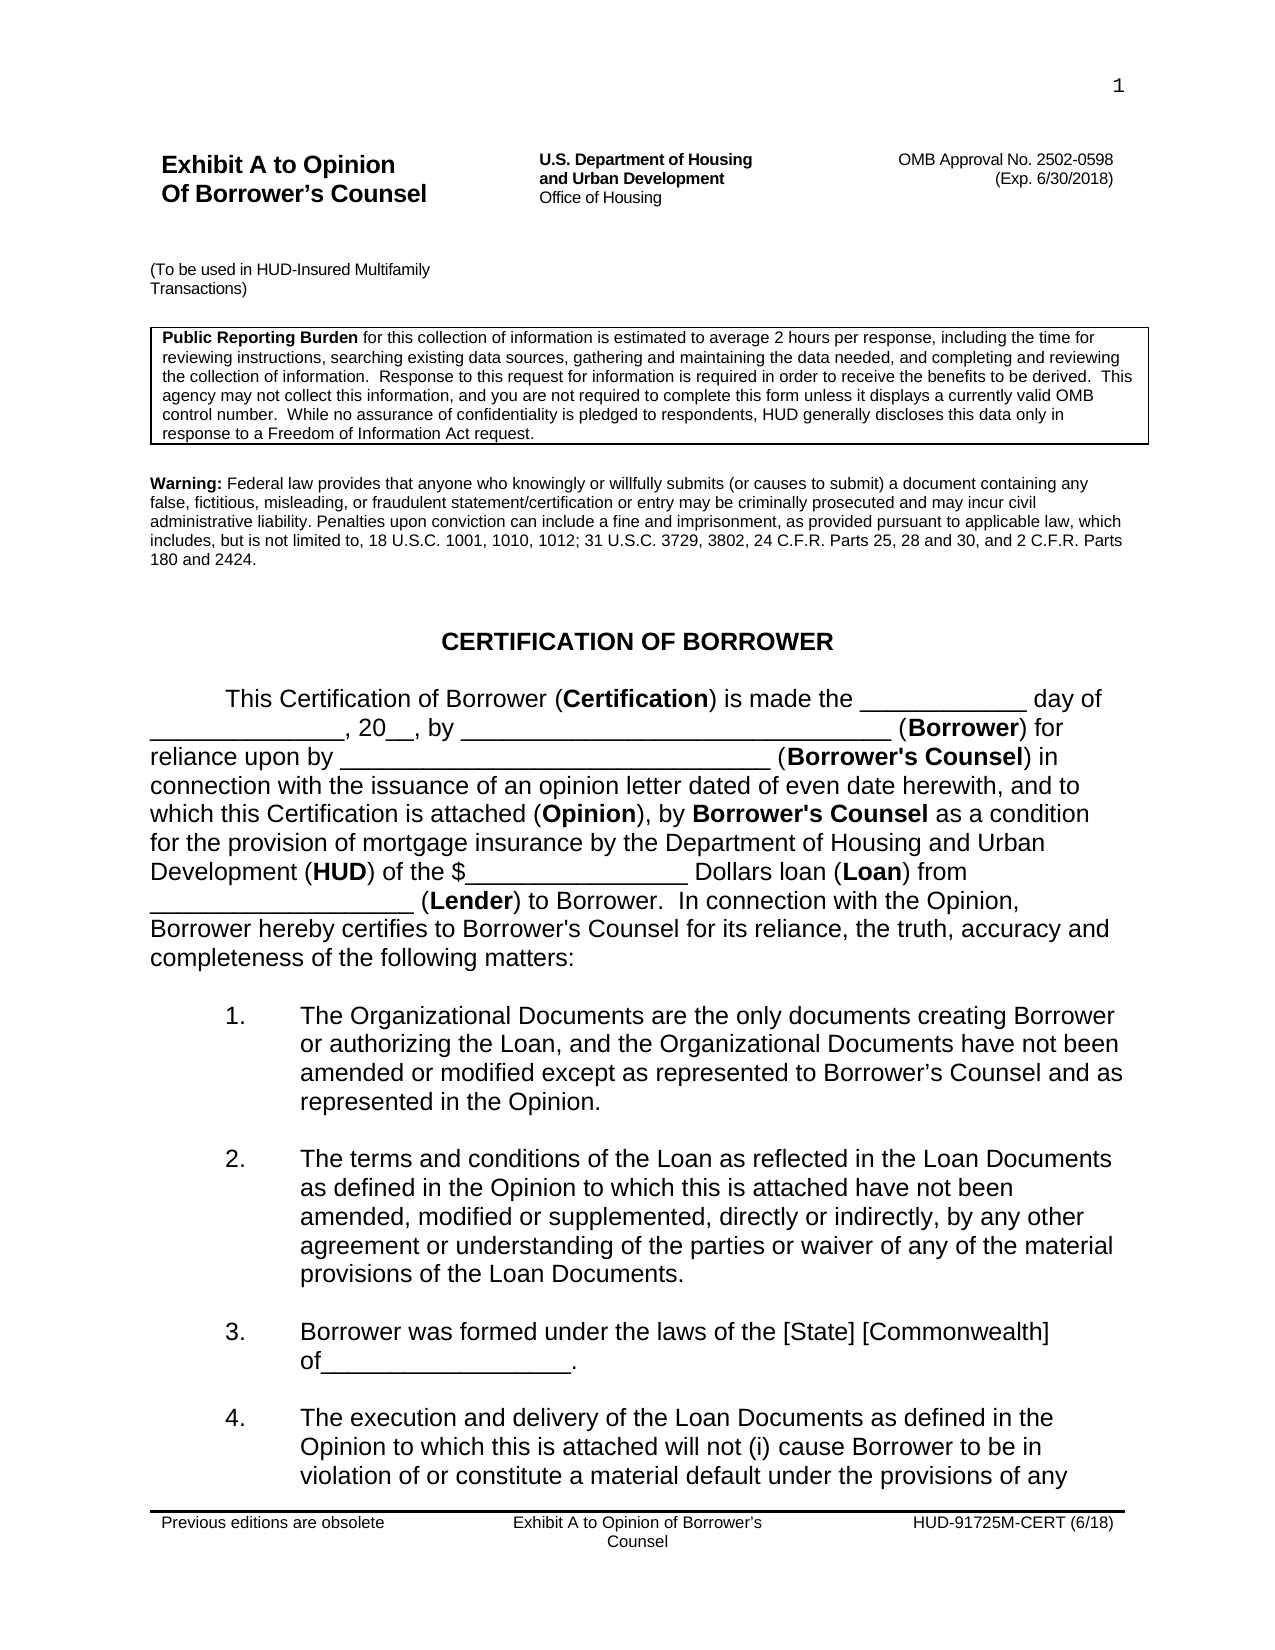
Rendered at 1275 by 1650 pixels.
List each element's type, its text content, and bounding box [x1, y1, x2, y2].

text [150, 1403, 1125, 1489]
text Transactions) [150, 279, 1125, 298]
table_header OMB Approval No. 2502-0598 (Exp. 6/30/2018) [840, 150, 1125, 259]
text 3. Borrower was formed under the laws of the [State] [Commonwealth] of__________________. [150, 1317, 1125, 1374]
text 2. The terms and conditions of the Loan as reflected in the Loan Documents as defined in the Opinion to which this is attached have not been amended, modified or supplemented, directly or indirectly, by any other agreement or understanding of the parties or waiver of any of the material provisions of the Loan Documents. [150, 1144, 1125, 1288]
text (To be used in HUD-Insured Multifamily [150, 259, 1125, 279]
text Warning: Federal law provides that anyone who knowingly or willfully submits (or causes to submit) a document containing any false, fictitious, misleading, or fraudulent statement/certification or entry may be criminally prosecuted and may incur civil administrative liability. Penalties upon conviction can include a fine and imprisonment, as provided pursuant to applicable law, which includes, but is not limited to, 18 U.S.C. 1001, 1010, 1012; 31 U.S.C. 3729, 3802, 24 C.F.R. Parts 25, 28 and 30, and 2 C.F.R. Parts 180 and 2424. [150, 473, 1125, 569]
table_header Exhibit A to Opinion Of Borrower’s Counsel [150, 150, 528, 259]
table_header Public Reporting Burden for this collection of information is estimated to average 2 hours per response, including the time for reviewing instructions, searching existing data sources, gathering and maintaining the data needed, and completing and reviewing the collection of information. Response to this request for information is required in order to receive the benefits to be derived. This agency may not collect this information, and you are not required to complete this form unless it displays a currently valid OMB control number. While no assurance of confidentiality is pledged to respondents, HUD generally discloses this data only in response to a Freedom of Information Act request. [152, 328, 1148, 443]
text CERTIFICATION OF BORROWER [150, 627, 1125, 656]
table_header U.S. Department of Housing and Urban Development Office of Housing [528, 150, 839, 259]
text 1. The Organizational Documents are the only documents creating Borrower or authorizing the Loan, and the Organizational Documents have not been amended or modified except as represented to Borrower’s Counsel and as represented in the Opinion. [150, 1001, 1125, 1116]
text This Certification of Borrower (Certification) is made the ____________ day of ______________, 20__, by _______________________________ (Borrower) for reliance upon by _______________________________ (Borrower's Counsel) in connection with the issuance of an opinion letter dated of even date herewith, and to which this Certification is attached (Opinion), by Borrower's Counsel as a condition for the provision of mortgage insurance by the Department of Housing and Urban Development (HUD) of the $________________ Dollars loan (Loan) from ___________________ (Lender) to Borrower. In connection with the Opinion, Borrower hereby certifies to Borrower's Counsel for its reliance, the truth, accuracy and completeness of the following matters: [150, 684, 1125, 972]
